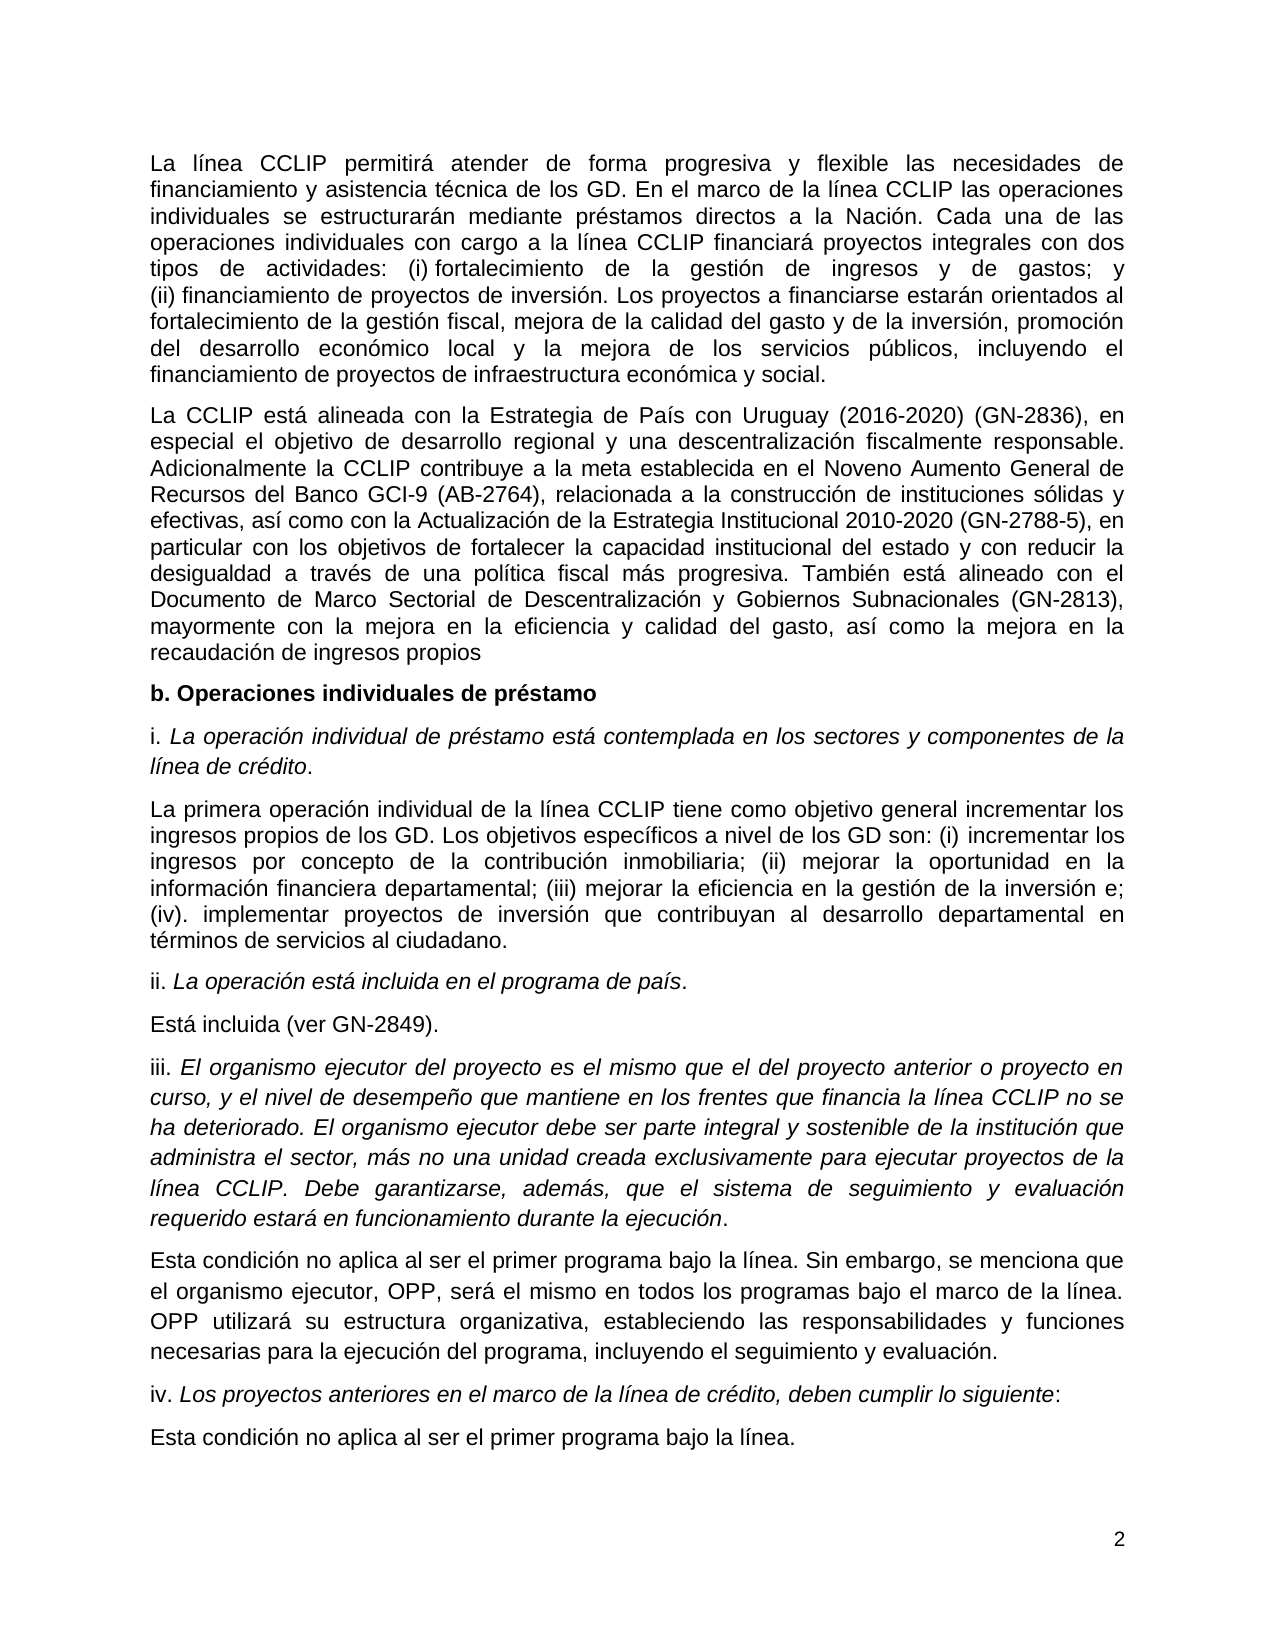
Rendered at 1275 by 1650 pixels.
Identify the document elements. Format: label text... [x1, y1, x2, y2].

list La primera operación individual de la línea CCLIP tiene como objetivo general incrementar los ingresos propios de los GD. Los objetivos específicos a nivel de los GD son: (i) incrementar los ingresos por concepto de la contribución inmobiliaria; (ii) mejorar la oportunidad en la información financiera departamental; (iii) mejorar la eficiencia en la gestión de la inversión e; (iv). implementar proyectos de inversión que contribuyan al desarrollo departamental en términos de servicios al ciudadano. [150, 796, 1125, 954]
text ii. La operación está incluida en el programa de país. [150, 968, 1125, 994]
text Esta condición no aplica al ser el primer programa bajo la línea. Sin embargo, se menciona que el organismo ejecutor, OPP, será el mismo en todos los programas bajo el marco de la línea. OPP utilizará su estructura organizativa, estableciendo las responsabilidades y funciones necesarias para la ejecución del programa, incluyendo el seguimiento y evaluación. [150, 1247, 1125, 1364]
text iii. El organismo ejecutor del proyecto es el mismo que el del proyecto anterior o proyecto en curso, y el nivel de desempeño que mantiene en los frentes que financia la línea CCLIP no se ha deteriorado. El organismo ejecutor debe ser parte integral y sostenible de la institución que administra el sector, más no una unidad creada exclusivamente para ejecutar proyectos de la línea CCLIP. Debe garantizarse, además, que el sistema de seguimiento y evaluación requerido estará en funcionamiento durante la ejecución. [150, 1054, 1125, 1231]
text b. Operaciones individuales de préstamo [150, 680, 1125, 706]
text Está incluida (ver GN-2849). [150, 1011, 1125, 1037]
text Esta condición no aplica al ser el primer programa bajo la línea. [150, 1423, 1125, 1450]
text iv. Los proyectos anteriores en el marco de la línea de crédito, deben cumplir lo siguiente: [150, 1381, 1125, 1407]
list La CCLIP está alineada con la Estrategia de País con Uruguay (2016-2020) (GN-2836), en especial el objetivo de desarrollo regional y una descentralización fiscalmente responsable. Adicionalmente la CCLIP contribuye a la meta establecida en el Noveno Aumento General de Recursos del Banco GCI-9 (AB-2764), relacionada a la construcción de instituciones sólidas y efectivas, así como con la Actualización de la Estrategia Institucional 2010-2020 (GN-2788-5), en particular con los objetivos de fortalecer la capacidad institucional del estado y con reducir la desigualdad a través de una política fiscal más progresiva. También está alineado con el Documento de Marco Sectorial de Descentralización y Gobiernos Subnacionales (GN-2813), mayormente con la mejora en la eficiencia y calidad del gasto, así como la mejora en la recaudación de ingresos propios [150, 402, 1125, 665]
list La línea CCLIP permitirá atender de forma progresiva y flexible las necesidades de financiamiento y asistencia técnica de los GD. En el marco de la línea CCLIP las operaciones individuales se estructurarán mediante préstamos directos a la Nación. Cada una de las operaciones individuales con cargo a la línea CCLIP financiará proyectos integrales con dos tipos de actividades: (i) fortalecimiento de la gestión de ingresos y de gastos; y (ii) financiamiento de proyectos de inversión. Los proyectos a financiarse estarán orientados al fortalecimiento de la gestión fiscal, mejora de la calidad del gasto y de la inversión, promoción del desarrollo económico local y la mejora de los servicios públicos, incluyendo el financiamiento de proyectos de infraestructura económica y social. [150, 150, 1125, 387]
text i. La operación individual de préstamo está contemplada en los sectores y componentes de la línea de crédito. [150, 723, 1125, 779]
